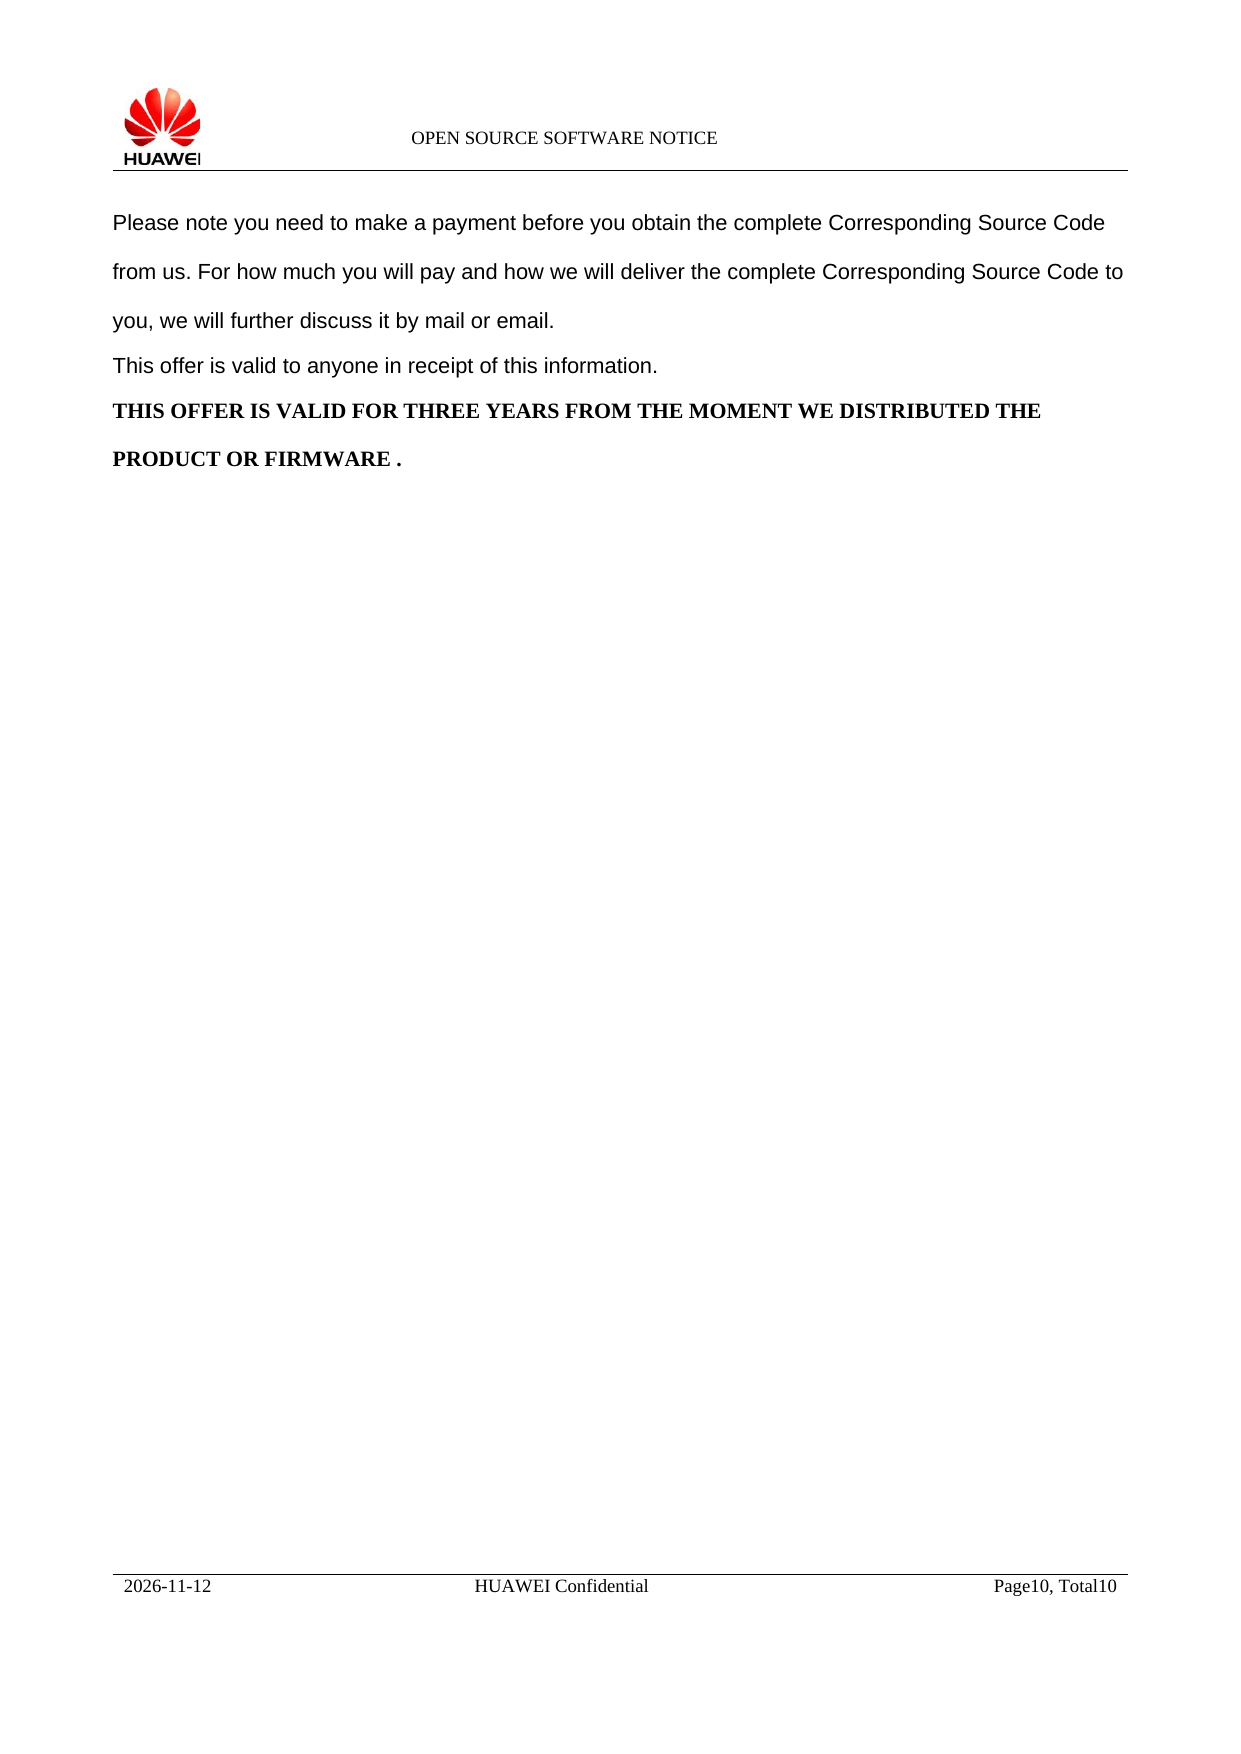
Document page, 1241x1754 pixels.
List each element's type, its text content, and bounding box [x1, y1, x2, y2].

text This offer is valid for three years from the moment we distributed the product or firmware . [112, 394, 1128, 475]
text Please note you need to make a payment before you obtain the complete Corresponding Source Code from us. For how much you will pay and how we will deliver the complete Corresponding Source Code to you, we will further discuss it by mail or email. [112, 206, 1128, 336]
text This offer is valid to anyone in receipt of this information. [112, 349, 1128, 381]
picture [124, 88, 201, 165]
